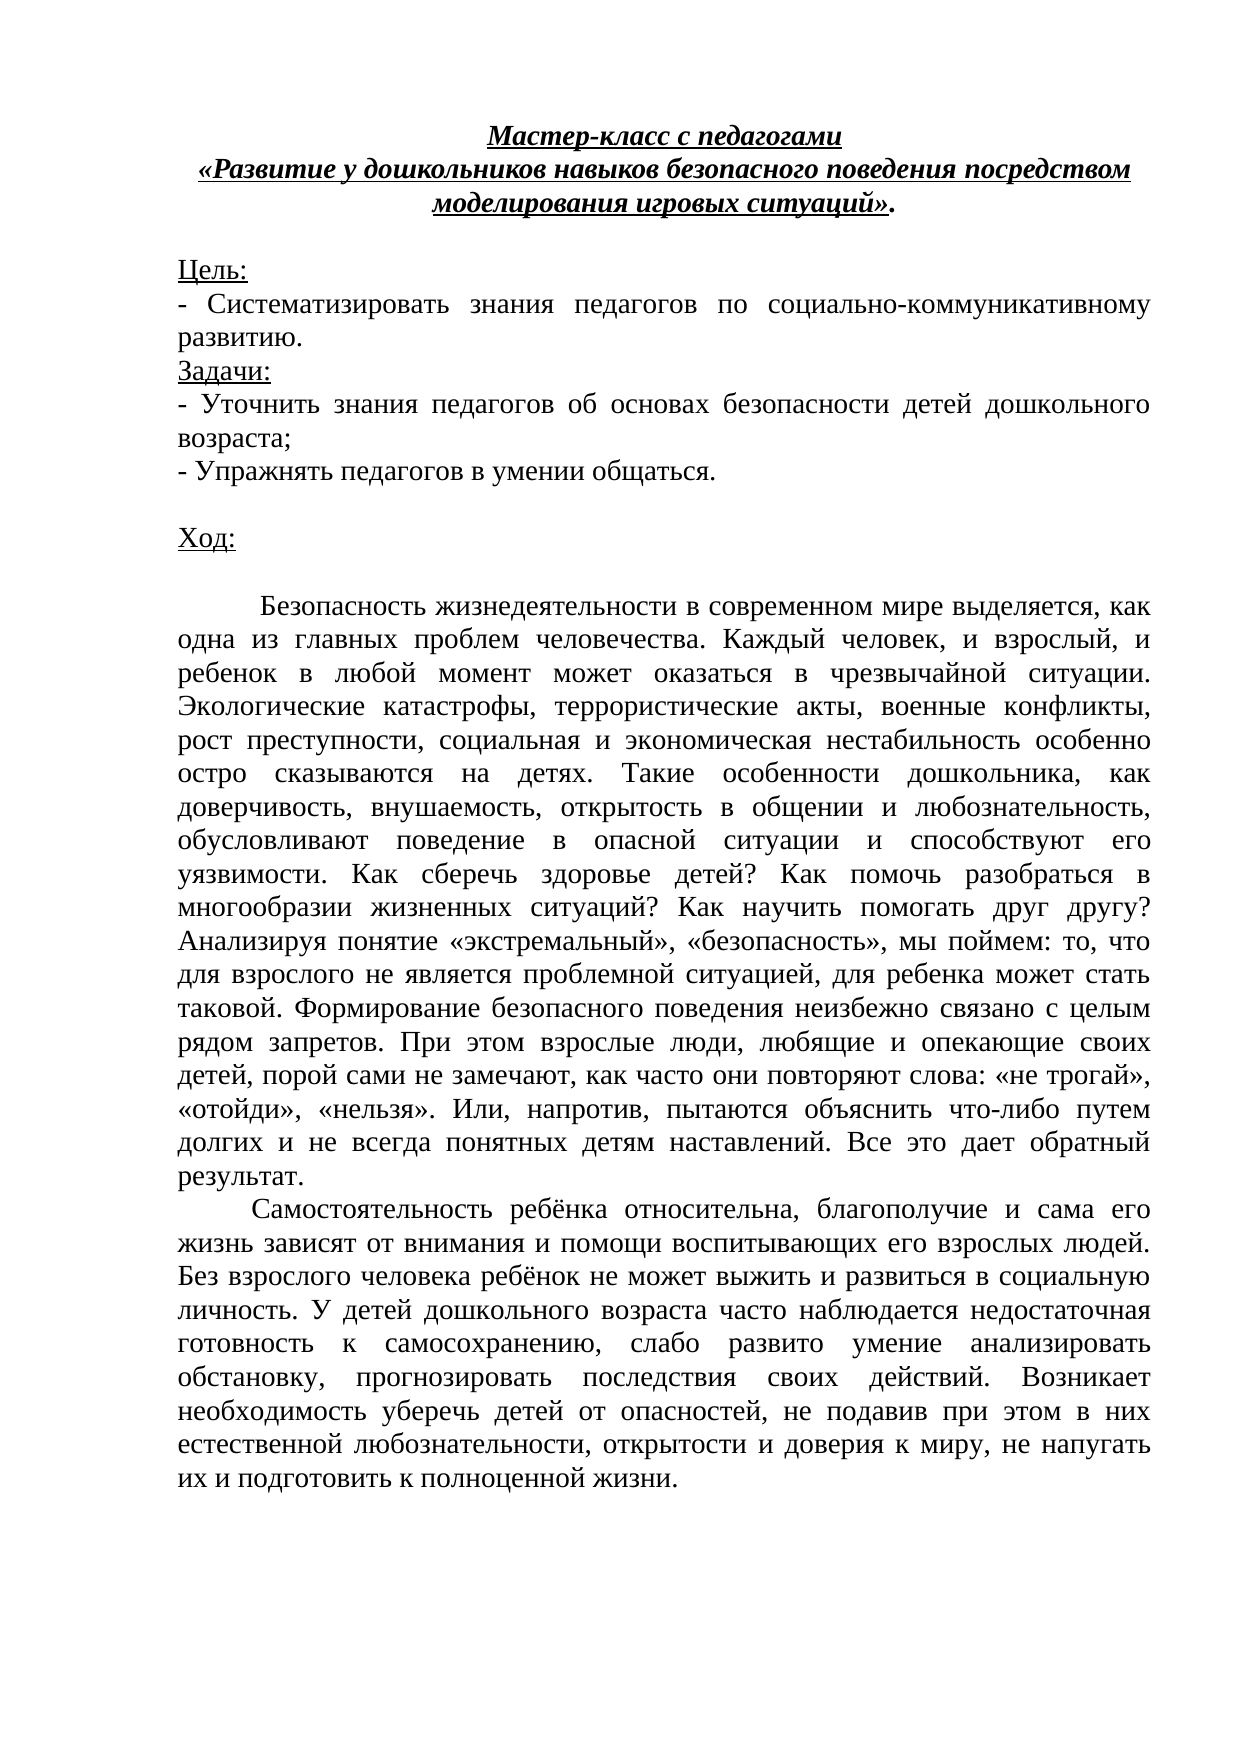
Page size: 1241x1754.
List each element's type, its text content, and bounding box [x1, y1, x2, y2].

text Ход: [177, 521, 1152, 554]
text - Упражнять педагогов в умении общаться. [177, 453, 1152, 487]
text Цель: [177, 252, 1152, 286]
text - Уточнить знания педагогов об основах безопасности детей дошкольного возраста; [177, 386, 1152, 453]
text Мастер-класс с педагогами «Развитие у дошкольников навыков безопасного поведения посредством моделирования игровых ситуаций». [177, 118, 1152, 219]
text Самостоятельность ребёнка относительна, благополучие и сама его жизнь зависят от внимания и помощи воспитывающих его взрослых людей. Без взрослого человека ребёнок не может выжить и развиться в социальную личность. У детей дошкольного возраста часто наблюдается недостаточная готовность к самосохранению, слабо развито умение анализировать обстановку, прогнозировать последствия своих действий. Возникает необходимость уберечь детей от опасностей, не подавив при этом в них естественной любознательности, открытости и доверия к миру, не напугать их и подготовить к полноценной жизни. [177, 1191, 1152, 1493]
text Безопасность жизнедеятельности в современном мире выделяется, как одна из главных проблем человечества. Каждый человек, и взрослый, и ребенок в любой момент может оказаться в чрезвычайной ситуации. Экологические катастрофы, террористические акты, военные конфликты, рост преступности, социальная и экономическая нестабильность особенно остро сказываются на детях. Такие особенности дошкольника, как доверчивость, внушаемость, открытость в общении и любознательность, обусловливают поведение в опасной ситуации и способствуют его уязвимости. Как сберечь здоровье детей? Как помочь разобраться в многообразии жизненных ситуаций? Как научить помогать друг другу? Анализируя понятие «экстремальный», «безопасность», мы поймем: то, что для взрослого не является проблемной ситуацией, для ребенка может стать таковой. Формирование безопасного поведения неизбежно связано с целым рядом запретов. При этом взрослые люди, любящие и опекающие своих детей, порой сами не замечают, как часто они повторяют слова: «не трогай», «отойди», «нельзя». Или, напротив, пытаются объяснить что-либо путем долгих и не всегда понятных детям наставлений. Все это дает обратный результат. [177, 588, 1152, 1191]
text - Систематизировать знания педагогов по социально-коммуникативному развитию. [177, 286, 1152, 353]
text Задачи: [177, 353, 1152, 386]
